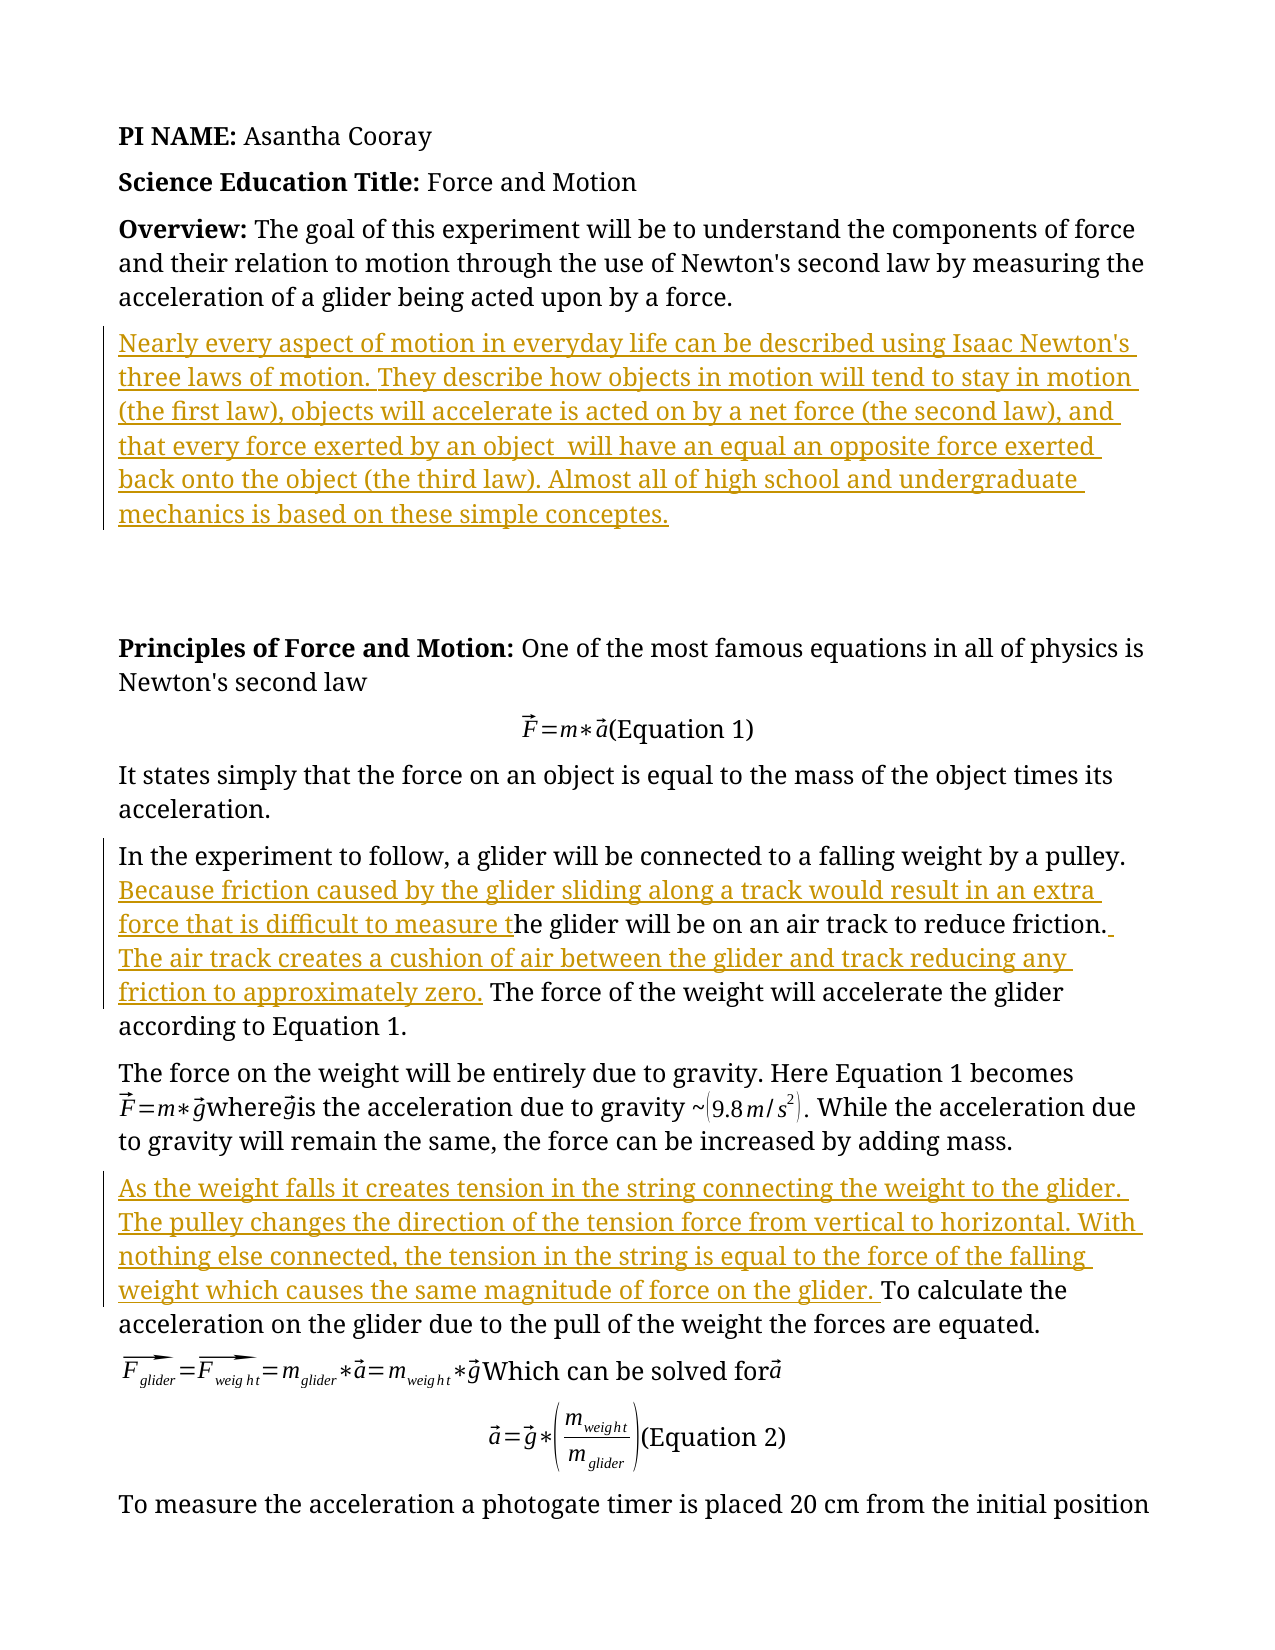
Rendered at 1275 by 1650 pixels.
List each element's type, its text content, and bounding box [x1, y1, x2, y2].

text In the experiment to follow, a glider will be connected to a falling weight by a pulley. he glider will be on an air track to reduce friction. The force of the weight will accelerate the glider according to Equation 1. [118, 838, 1157, 1043]
text (Equation 2) [118, 1401, 1157, 1474]
text It states simply that the force on an object is equal to the mass of the object times its acceleration. [118, 758, 1157, 826]
text The force on the weight will be entirely due to gravity. Here Equation 1 becomeswhereis the acceleration due to gravity ~ While the acceleration due to gravity will remain the same, the force can be increased by adding mass. [118, 1055, 1157, 1158]
text Science Education Title: Force and Motion [118, 165, 1157, 199]
text Which can be solved for [118, 1353, 1157, 1388]
text To calculate the acceleration on the glider due to the pull of the weight the forces are equated. [118, 1171, 1157, 1341]
text (Equation 1) [118, 711, 1157, 745]
text Principles of Force and Motion: One of the most famous equations in all of physics is Newton's second law [118, 631, 1157, 699]
text Overview: The goal of this experiment will be to understand the components of force and their relation to motion through the use of Newton's second law by measuring the acceleration of a glider being acted upon by a force. [118, 211, 1157, 313]
text PI NAME: Asantha Cooray [118, 118, 1157, 152]
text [118, 1487, 1157, 1521]
